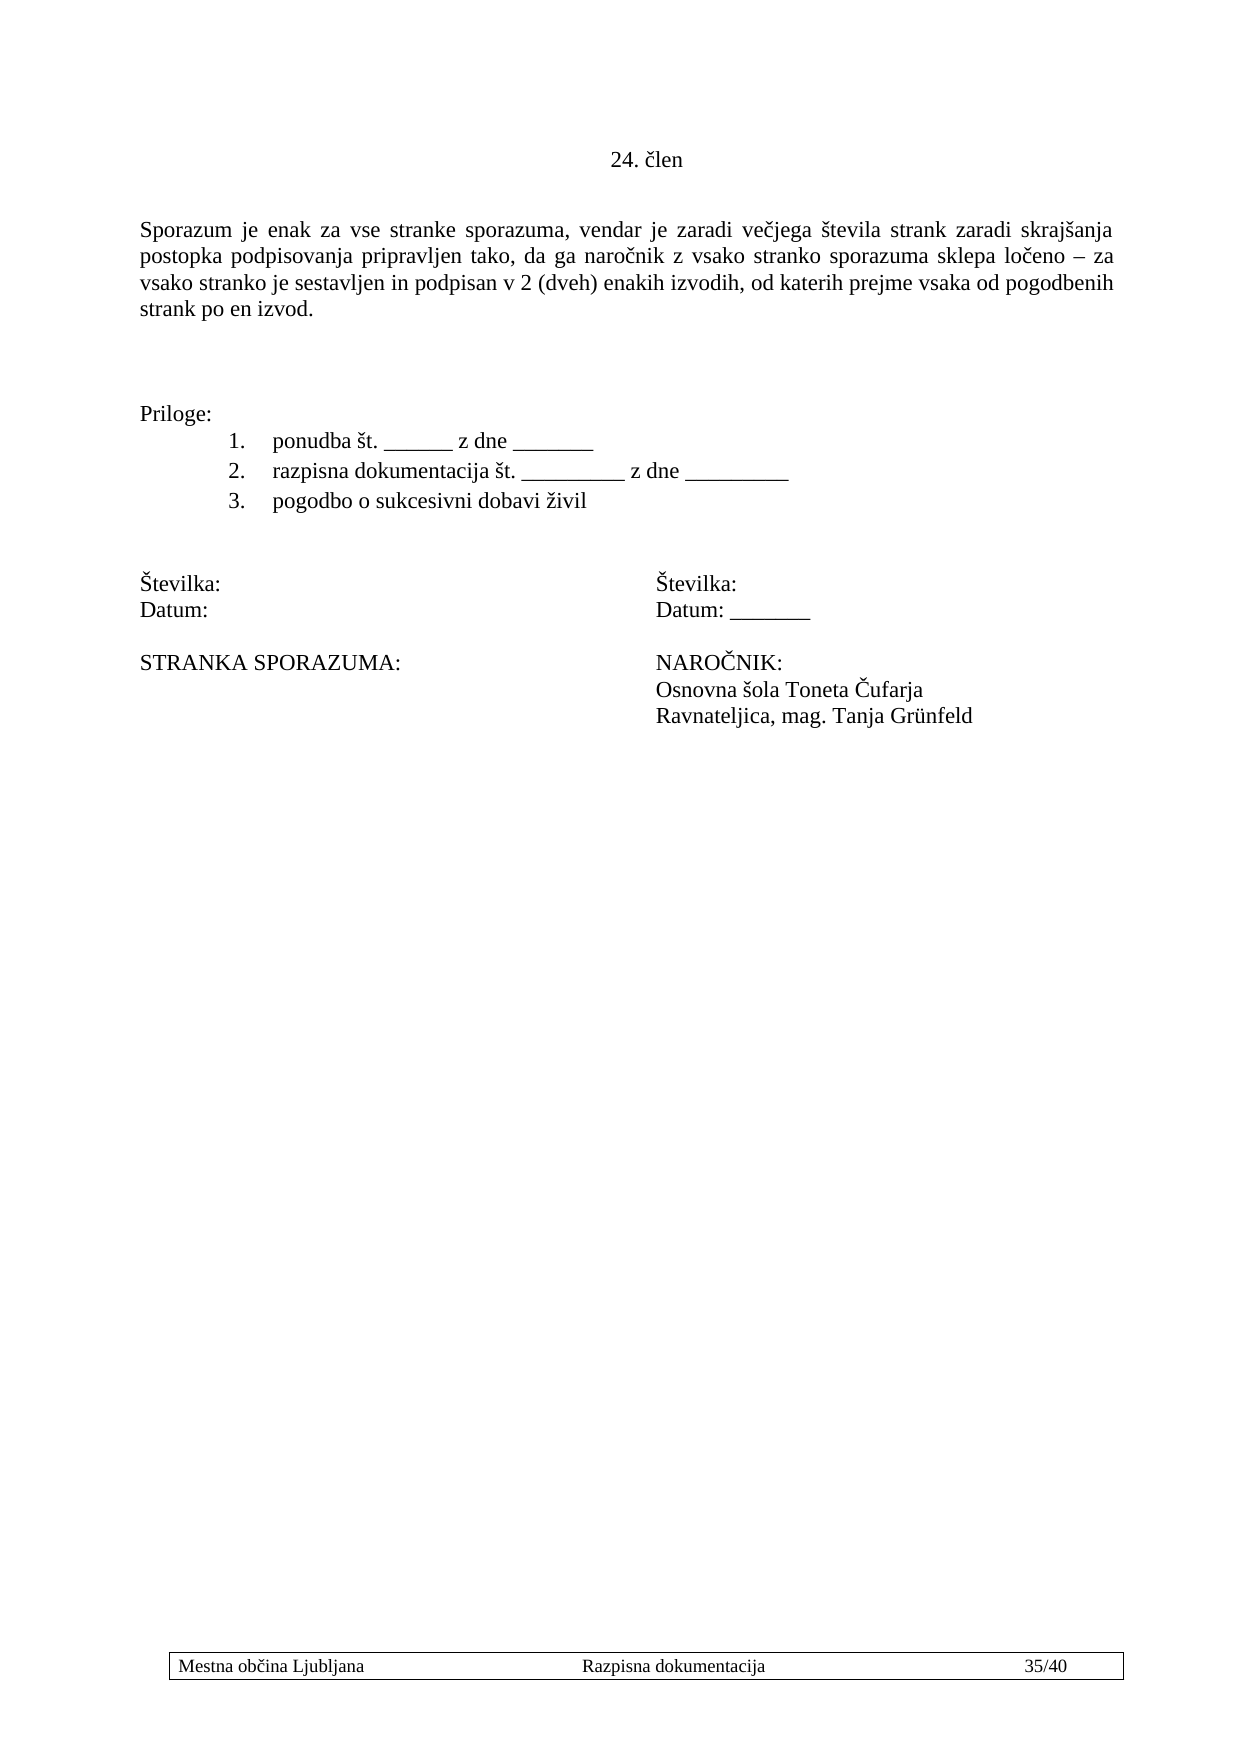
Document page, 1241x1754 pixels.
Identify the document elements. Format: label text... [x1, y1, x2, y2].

list pogodbo o sukcesivni dobavi živil [139, 487, 1115, 514]
text Ravnateljica, mag. Tanja Grünfeld [139, 702, 1115, 728]
text Datum: Datum: _______ [139, 597, 1115, 623]
text Osnovna šola Toneta Čufarja [139, 676, 1115, 702]
text Številka: Številka: [139, 570, 1115, 597]
text Priloge: [139, 401, 1115, 427]
list ponudba št. ______ z dne _______ [139, 427, 1115, 453]
text Sporazum je enak za vse stranke sporazuma, vendar je zaradi večjega števila strank zaradi skrajšanja postopka podpisovanja pripravljen tako, da ga naročnik z vsako stranko sporazuma sklepa ločeno – za vsako stranko je sestavljen in podpisan v 2 (dveh) enakih izvodih, od katerih prejme vsaka od pogodbenih strank po en izvod. [139, 216, 1115, 321]
list razpisna dokumentacija št. _________ z dne _________ [139, 457, 1115, 483]
text 24. člen [178, 146, 1115, 172]
text STRANKA SPORAZUMA: NAROČNIK: [139, 649, 1115, 676]
